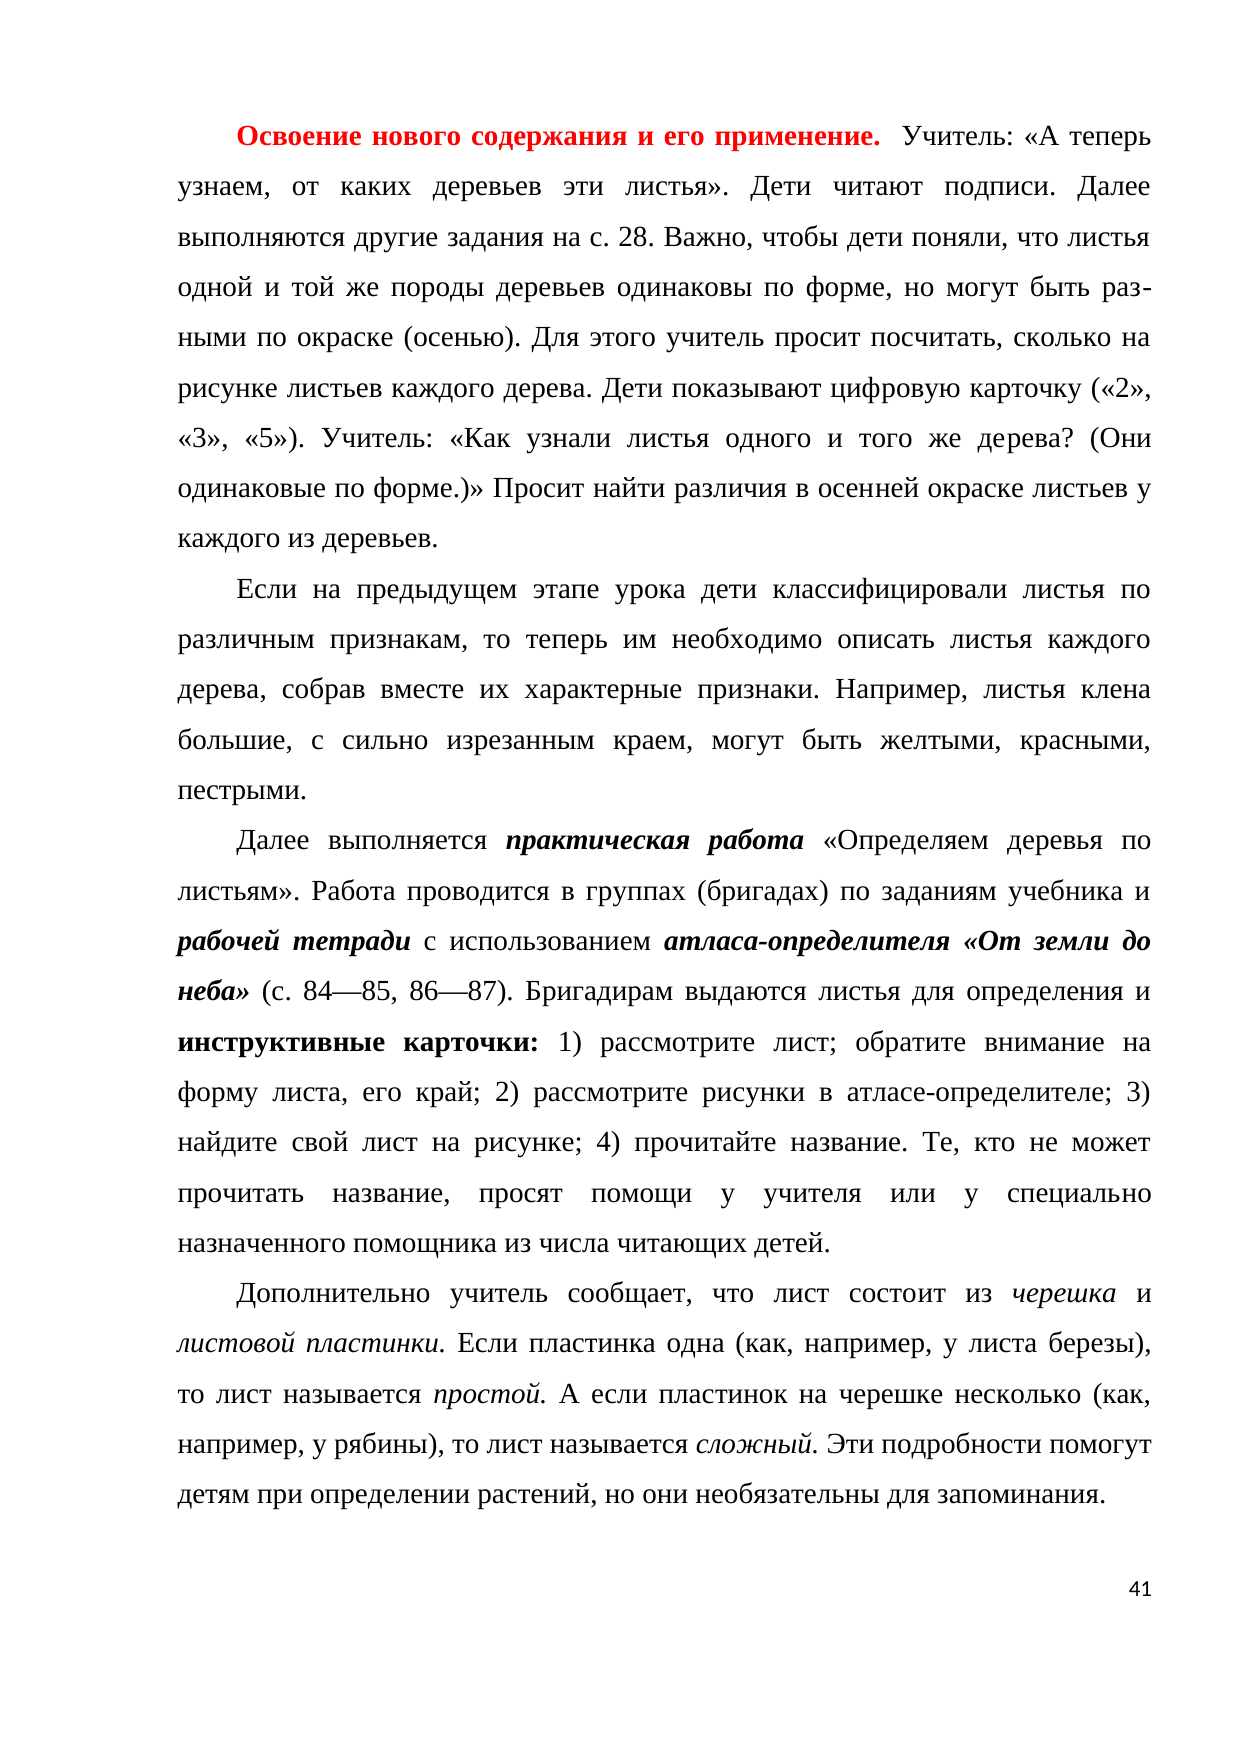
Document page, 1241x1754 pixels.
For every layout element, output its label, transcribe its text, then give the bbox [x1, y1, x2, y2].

text Далее выполняется практическая работа «Определяем деревья по листьям». Работа проводится в группах (бригадах) по заданиям учебника и рабочей тетради с использованием атласа-определителя «От земли до неба» (с. 84—85, 86—87). Бригадирам выдаются листья для определения и инструктивные карточки: 1) рассмотрите лист; обратите внимание на форму листа, его край; 2) рассмотрите рисунки в атласе-определителе; 3) найдите свой лист на рисунке; 4) прочитайте название. Те, кто не может прочитать название, просят помощи у учителя или у специально назначенного помощника из числа читающих детей. [177, 822, 1152, 1258]
text Если на предыдущем этапе урока дети классифицировали листья по различным признакам, то теперь им необходимо описать листья каждого дерева, собрав вместе их характерные признаки. Например, листья клена большие, с сильно изрезанным краем, могут быть желтыми, красными, пестрыми. [177, 571, 1152, 806]
text Освоение нового содержания и его применение. Учитель: «А теперь узнаем, от каких деревьев эти листья». Дети читают подписи. Далее выполняются другие задания на с. 28. Важно, чтобы дети поняли, что листья одной и той же породы деревьев одинаковы по форме, но могут быть разными по окраске (осенью). Для этого учитель просит посчитать, сколько на рисунке листьев каждого дерева. Дети показывают цифровую карточку («2», «3», «5»). Учитель: «Как узнали листья одного и того же дерева? (Они одинаковые по форме.)» Просит найти различия в осенней окраске листьев у каждого из деревьев. [177, 118, 1152, 554]
text Дополнительно учитель сообщает, что лист состоит из черешка и листовой пластинки. Если пластинка одна (как, например, у листа березы), то лист называется простой. А если пластинок на черешке несколько (как, например, у рябины), то лист называется сложный. Эти подробности помогут детям при определении растений, но они необязательны для запоминания. [177, 1275, 1152, 1510]
